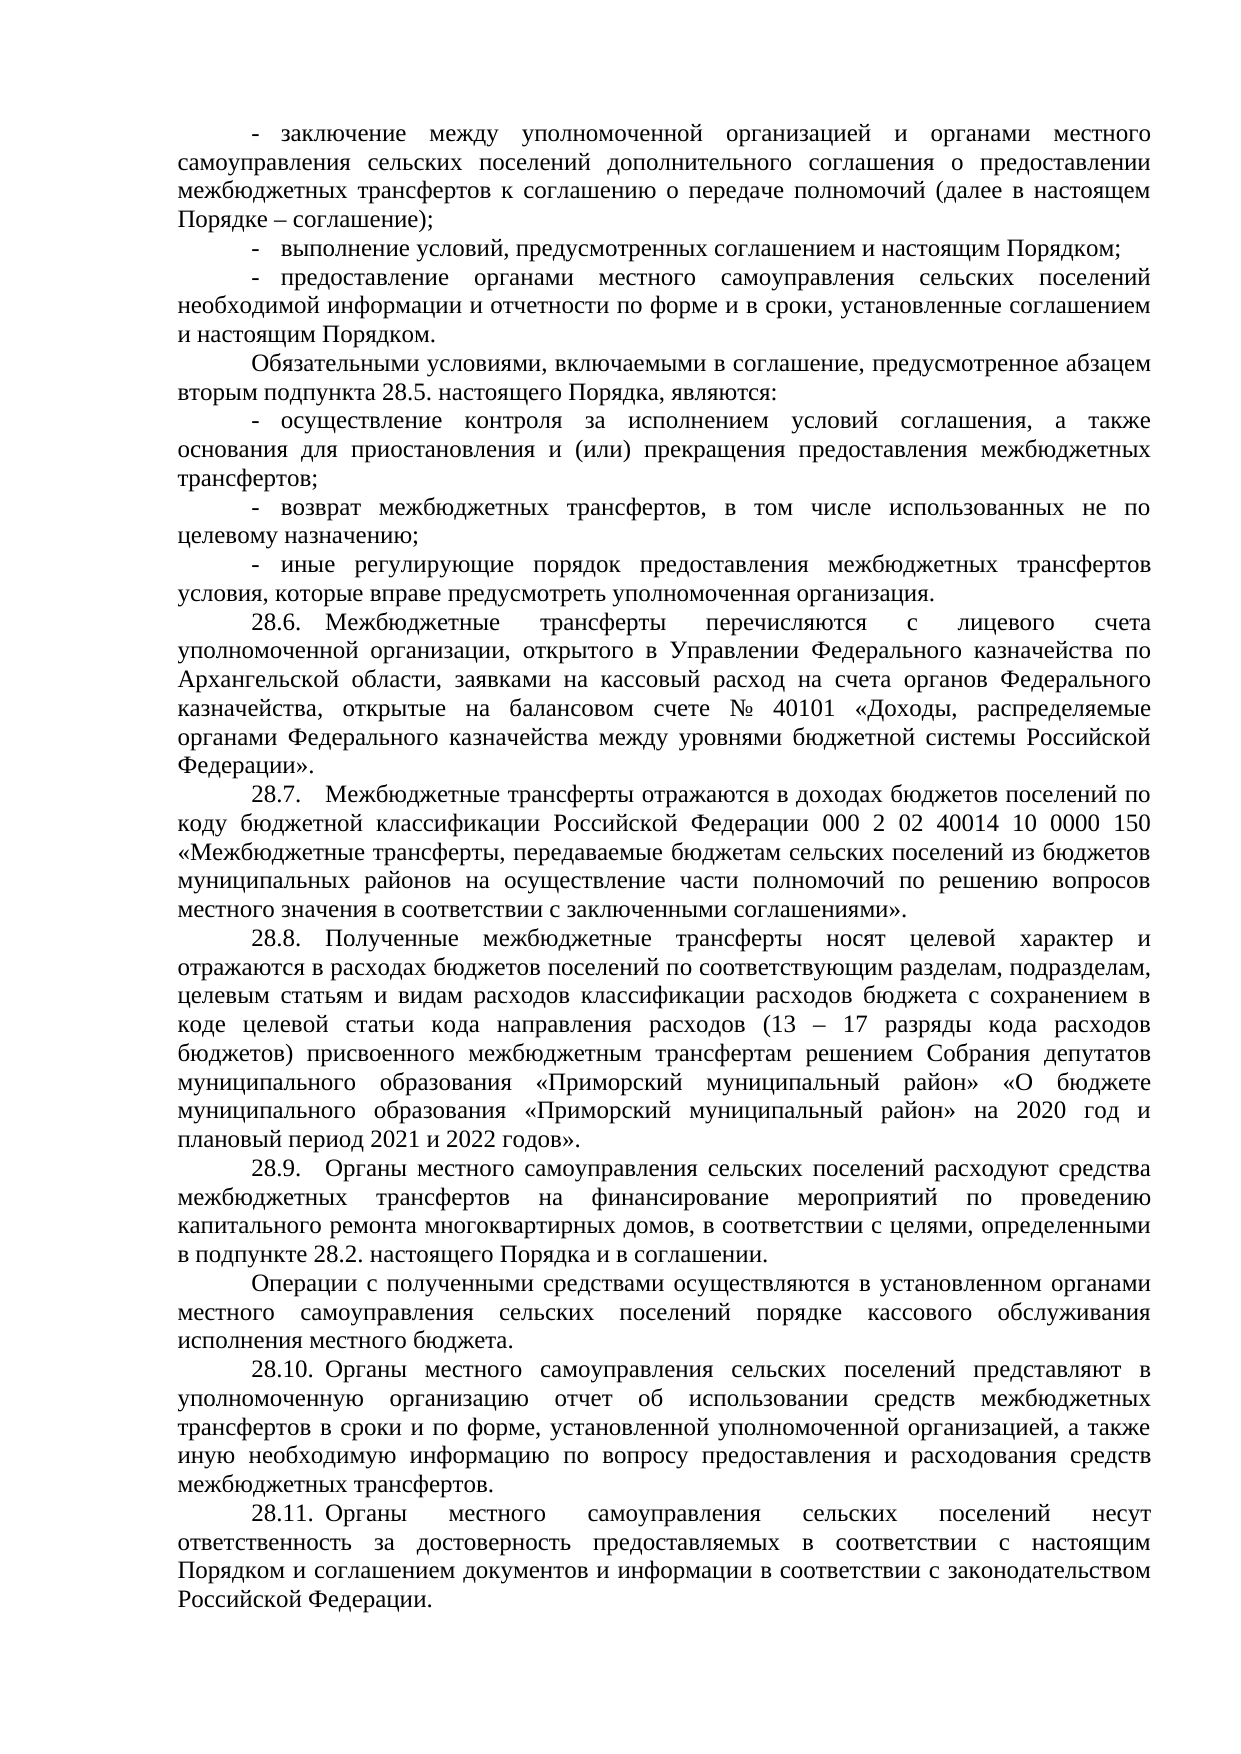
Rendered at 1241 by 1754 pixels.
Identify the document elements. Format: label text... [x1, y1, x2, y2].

text Операции с полученными средствами осуществляются в установленном органами местного самоуправления сельских поселений порядке кассового обслуживания исполнения местного бюджета. [177, 1268, 1152, 1354]
text - осуществление контроля за исполнением условий соглашения, а также основания для приостановления и (или) прекращения предоставления межбюджетных трансфертов; [177, 406, 1152, 492]
text - выполнение условий, предусмотренных соглашением и настоящим Порядком; [177, 233, 1152, 262]
text 28.11. Органы местного самоуправления сельских поселений несут ответственность за достоверность предоставляемых в соответствии с настоящим Порядком и соглашением документов и информации в соответствии с законодательством Российской Федерации. [177, 1498, 1152, 1613]
text 28.7. Межбюджетные трансферты отражаются в доходах бюджетов поселений по коду бюджетной классификации Российской Федерации 000 2 02 40014 10 0000 150 «Межбюджетные трансферты, передаваемые бюджетам сельских поселений из бюджетов муниципальных районов на осуществление части полномочий по решению вопросов местного значения в соответствии с заключенными соглашениями». [177, 779, 1152, 923]
text - заключение между уполномоченной организацией и органами местного самоуправления сельских поселений дополнительного соглашения о предоставлении межбюджетных трансфертов к соглашению о передаче полномочий (далее в настоящем Порядке – соглашение); [177, 118, 1152, 233]
text 28.10. Органы местного самоуправления сельских поселений представляют в уполномоченную организацию отчет об использовании средств межбюджетных трансфертов в сроки и по форме, установленной уполномоченной организацией, а также иную необходимую информацию по вопросу предоставления и расходования средств межбюджетных трансфертов. [177, 1354, 1152, 1498]
text Обязательными условиями, включаемыми в соглашение, предусмотренное абзацем вторым подпункта 28.5. настоящего Порядка, являются: [177, 348, 1152, 406]
text 28.9. Органы местного самоуправления сельских поселений расходуют средства межбюджетных трансфертов на финансирование мероприятий по проведению капитального ремонта многоквартирных домов, в соответствии с целями, определенными в подпункте 28.2. настоящего Порядка и в соглашении. [177, 1153, 1152, 1268]
text 28.8. Полученные межбюджетные трансферты носят целевой характер и отражаются в расходах бюджетов поселений по соответствующим разделам, подразделам, целевым статьям и видам расходов классификации расходов бюджета с сохранением в коде целевой статьи кода направления расходов (13 – 17 разряды кода расходов бюджетов) присвоенного межбюджетным трансфертам решением Собрания депутатов муниципального образования «Приморский муниципальный район» «О бюджете муниципального образования «Приморский муниципальный район» на 2020 год и плановый период 2021 и 2022 годов». [177, 923, 1152, 1153]
text - иные регулирующие порядок предоставления межбюджетных трансфертов условия, которые вправе предусмотреть уполномоченная организация. [177, 549, 1152, 607]
text - предоставление органами местного самоуправления сельских поселений необходимой информации и отчетности по форме и в сроки, установленные соглашением и настоящим Порядком. [177, 262, 1152, 348]
text 28.6. Межбюджетные трансферты перечисляются с лицевого счета уполномоченной организации, открытого в Управлении Федерального казначейства по Архангельской области, заявками на кассовый расход на счета органов Федерального казначейства, открытые на балансовом счете № 40101 «Доходы, распределяемые органами Федерального казначейства между уровнями бюджетной системы Российской Федерации». [177, 607, 1152, 779]
text - возврат межбюджетных трансфертов, в том числе использованных не по целевому назначению; [177, 492, 1152, 549]
